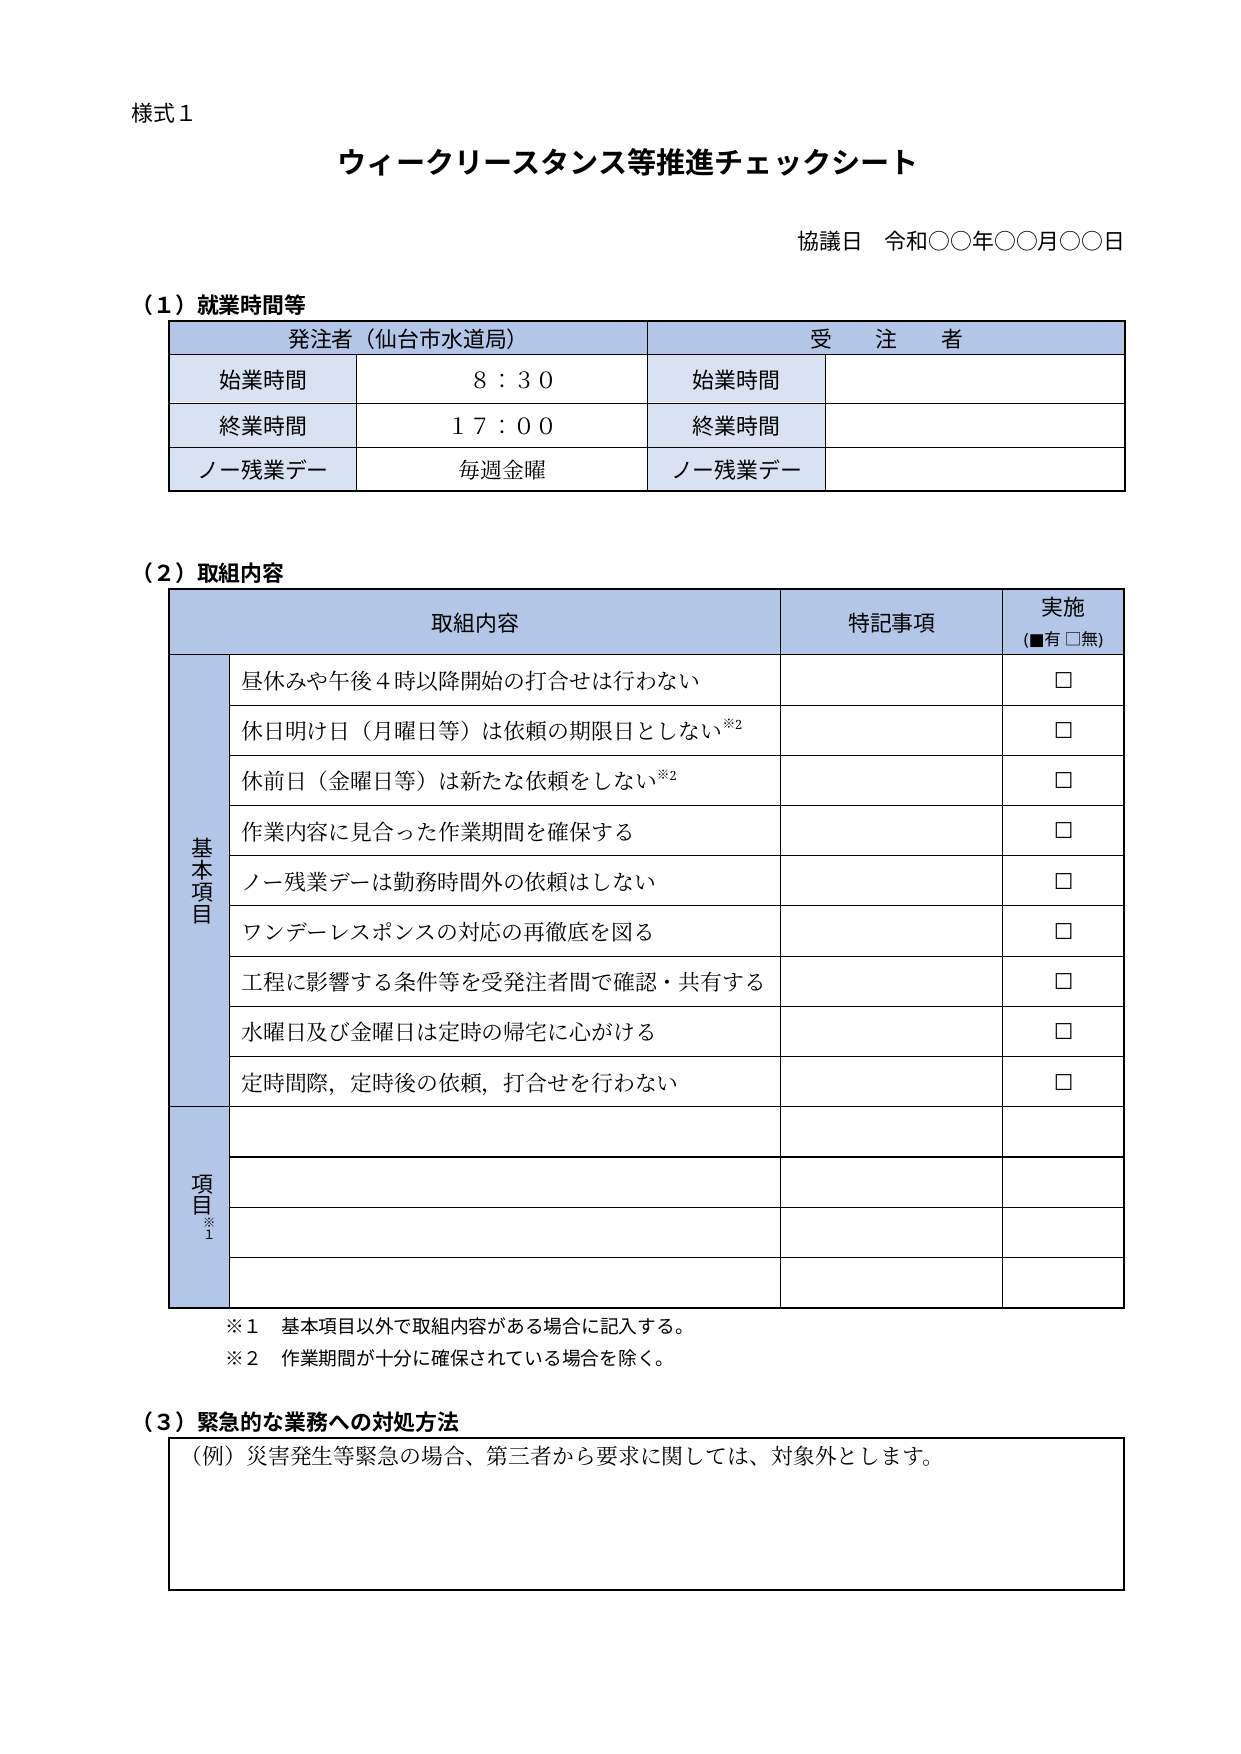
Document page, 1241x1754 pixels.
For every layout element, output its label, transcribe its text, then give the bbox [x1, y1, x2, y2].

table_cell １７：００ [357, 404, 647, 447]
text ウィークリースタンス等推進チェックシート [131, 128, 1125, 192]
table_cell [781, 1158, 1002, 1207]
table_header 取組内容 [170, 590, 780, 654]
table_cell 項目※１ [170, 1107, 229, 1307]
table_cell 始業時間 [170, 355, 356, 402]
table_header 特記事項 [781, 590, 1002, 654]
table_cell [230, 1107, 780, 1156]
table_cell [781, 856, 1002, 905]
table_cell 定時間際，定時後の依頼，打合せを行わない [230, 1057, 780, 1106]
table_cell 休日明け日（月曜日等）は依頼の期限日としない※2 [230, 706, 780, 755]
table_cell [230, 1258, 780, 1307]
text 様式１ [131, 96, 1125, 128]
table_cell [1003, 1208, 1123, 1257]
table_cell [826, 448, 1124, 490]
table_cell [1003, 1158, 1123, 1207]
table_cell [230, 1158, 780, 1207]
table_header 発注者（仙台市水道局） [170, 322, 647, 354]
table_cell 基本項目 [170, 655, 229, 1106]
table_cell ノー残業デー [648, 448, 825, 490]
table_cell 水曜日及び金曜日は定時の帰宅に心がける [230, 1007, 780, 1056]
text ※２ 作業期間が十分に確保されている場合を除く。 [131, 1341, 1125, 1373]
table_cell 終業時間 [170, 404, 356, 447]
table_cell [781, 906, 1002, 956]
table_cell 毎週金曜 [357, 448, 647, 490]
table_cell [781, 756, 1002, 805]
text 協議日 令和○○年○○月○○日 [131, 224, 1125, 256]
table_cell [1003, 1107, 1123, 1156]
table_cell [781, 957, 1002, 1006]
table_header 実施 (■有 □無) [1003, 590, 1123, 654]
table_cell ノー残業デー [170, 448, 356, 490]
table_cell [781, 806, 1002, 855]
table_cell 始業時間 [648, 355, 825, 402]
table_cell [781, 1007, 1002, 1056]
text （２）取組内容 [131, 556, 1125, 588]
table_cell [781, 706, 1002, 755]
text ※１ 基本項目以外で取組内容がある場合に記入する。 [131, 1309, 1125, 1341]
table_cell ワンデーレスポンスの対応の再徹底を図る [230, 906, 780, 956]
table_cell [781, 1208, 1002, 1257]
table_header （例）災害発生等緊急の場合、第三者から要求に関しては、対象外とします。 [170, 1439, 1123, 1589]
table_cell 作業内容に見合った作業期間を確保する [230, 806, 780, 855]
table_cell 工程に影響する条件等を受発注者間で確認・共有する [230, 957, 780, 1006]
table_cell [781, 655, 1002, 704]
text （３）緊急的な業務への対処方法 [131, 1405, 1125, 1437]
table_cell ノー残業デーは勤務時間外の依頼はしない [230, 856, 780, 905]
table_cell [781, 1107, 1002, 1156]
table_cell 終業時間 [648, 404, 825, 447]
table_cell [230, 1208, 780, 1257]
table_cell [826, 355, 1124, 402]
text （１）就業時間等 [131, 288, 1125, 320]
table_cell 休前日（金曜日等）は新たな依頼をしない※2 [230, 756, 780, 805]
table_cell [1003, 1258, 1123, 1307]
table_cell [781, 1057, 1002, 1106]
table_cell ８：３０ [357, 355, 647, 402]
table_cell 昼休みや午後４時以降開始の打合せは行わない [230, 655, 780, 704]
table_cell [781, 1258, 1002, 1307]
table_cell [826, 404, 1124, 447]
table_header 受 注 者 [648, 322, 1124, 354]
